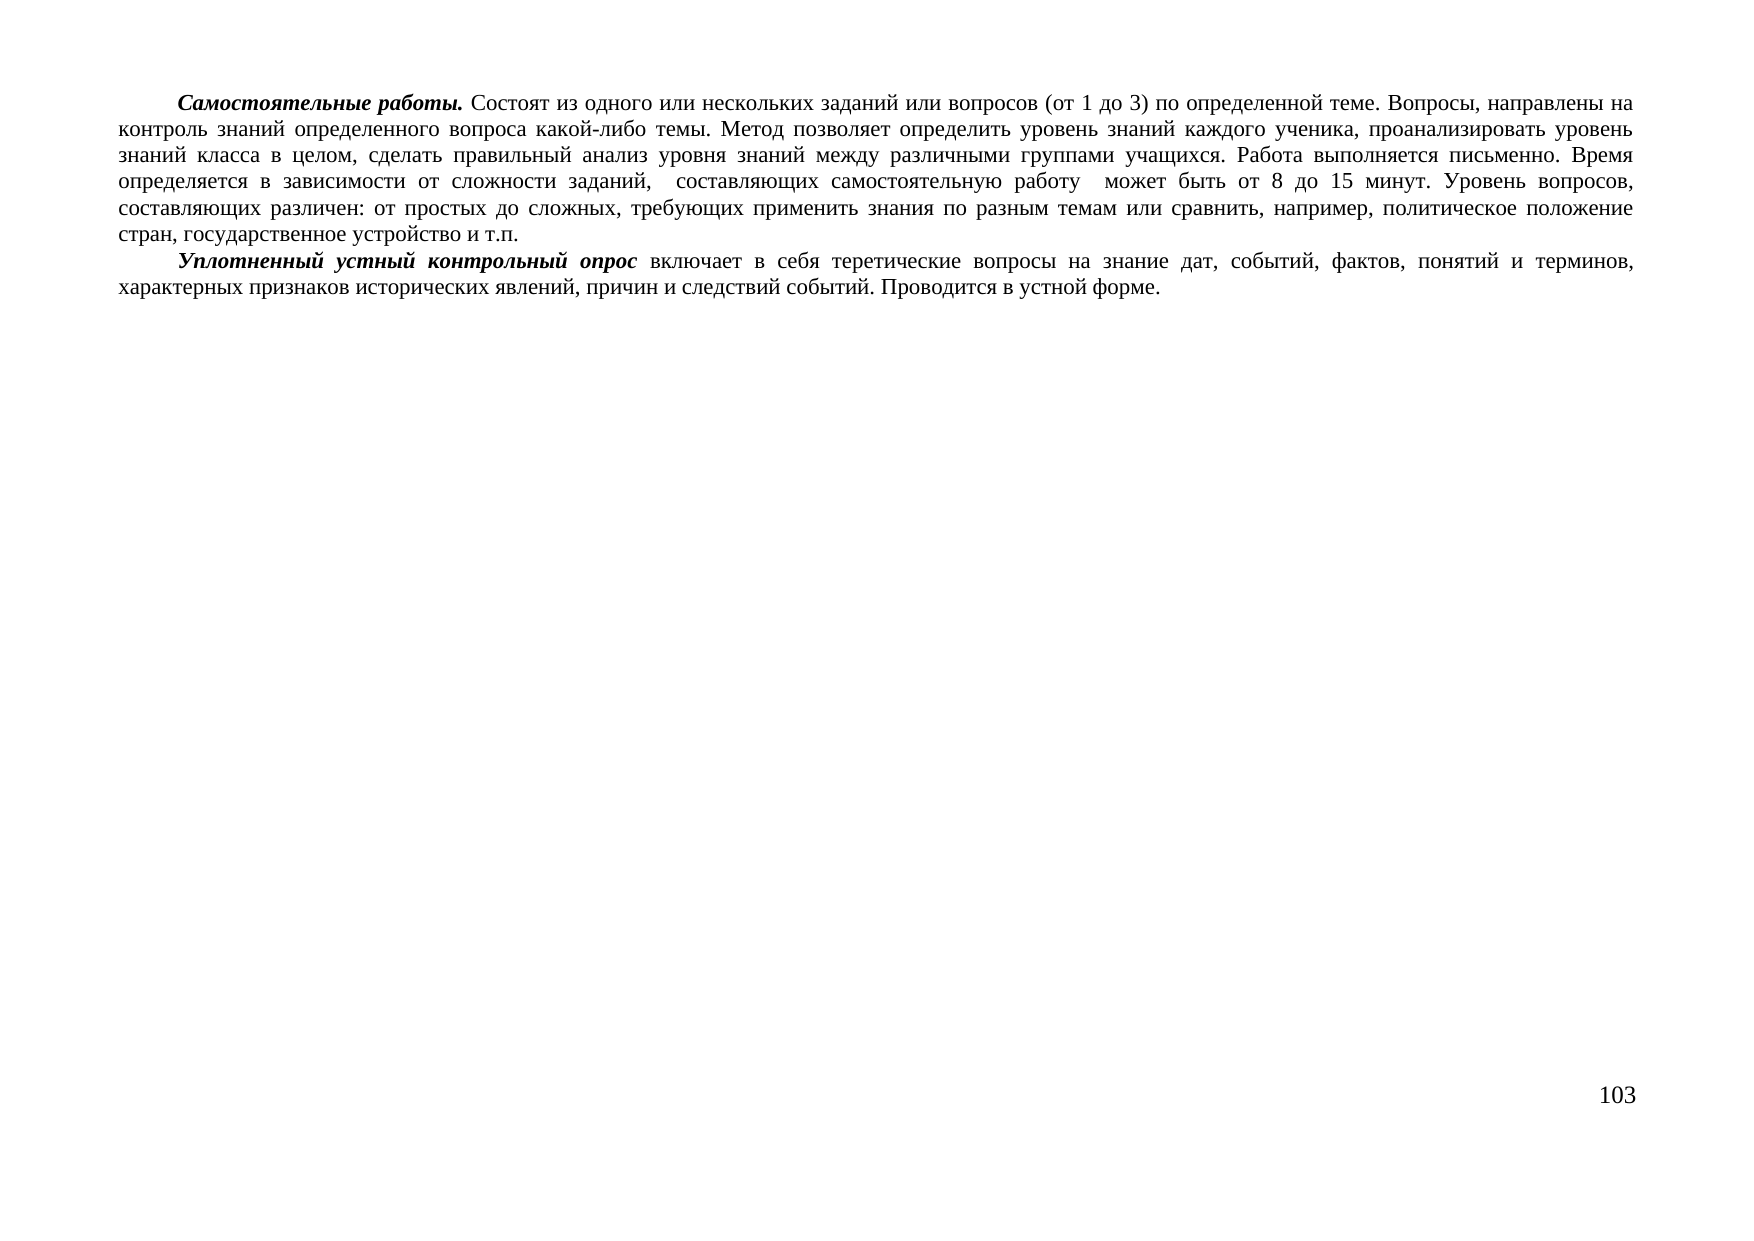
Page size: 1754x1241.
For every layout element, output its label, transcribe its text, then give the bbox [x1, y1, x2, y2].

text Уплотненный устный контрольный опрос включает в себя теретические вопросы на знание дат, событий, фактов, понятий и терминов, характерных признаков исторических явлений, причин и следствий событий. Проводится в устной форме. [118, 247, 1636, 299]
text Самостоятельные работы. Состоят из одного или нескольких заданий или вопросов (от 1 до 3) по определенной теме. Вопросы, направлены на контроль знаний определенного вопроса какой-либо темы. Метод позволяет определить уровень знаний каждого ученика, проанализировать уровень знаний класса в целом, сделать правильный анализ уровня знаний между различными группами учащихся. Работа выполняется письменно. Время определяется в зависимости от сложности заданий, составляющих самостоятельную работу может быть от 8 до 15 минут. Уровень вопросов, составляющих различен: от простых до сложных, требующих применить знания по разным темам или сравнить, например, политическое положение стран, государственное устройство и т.п. [118, 88, 1636, 247]
